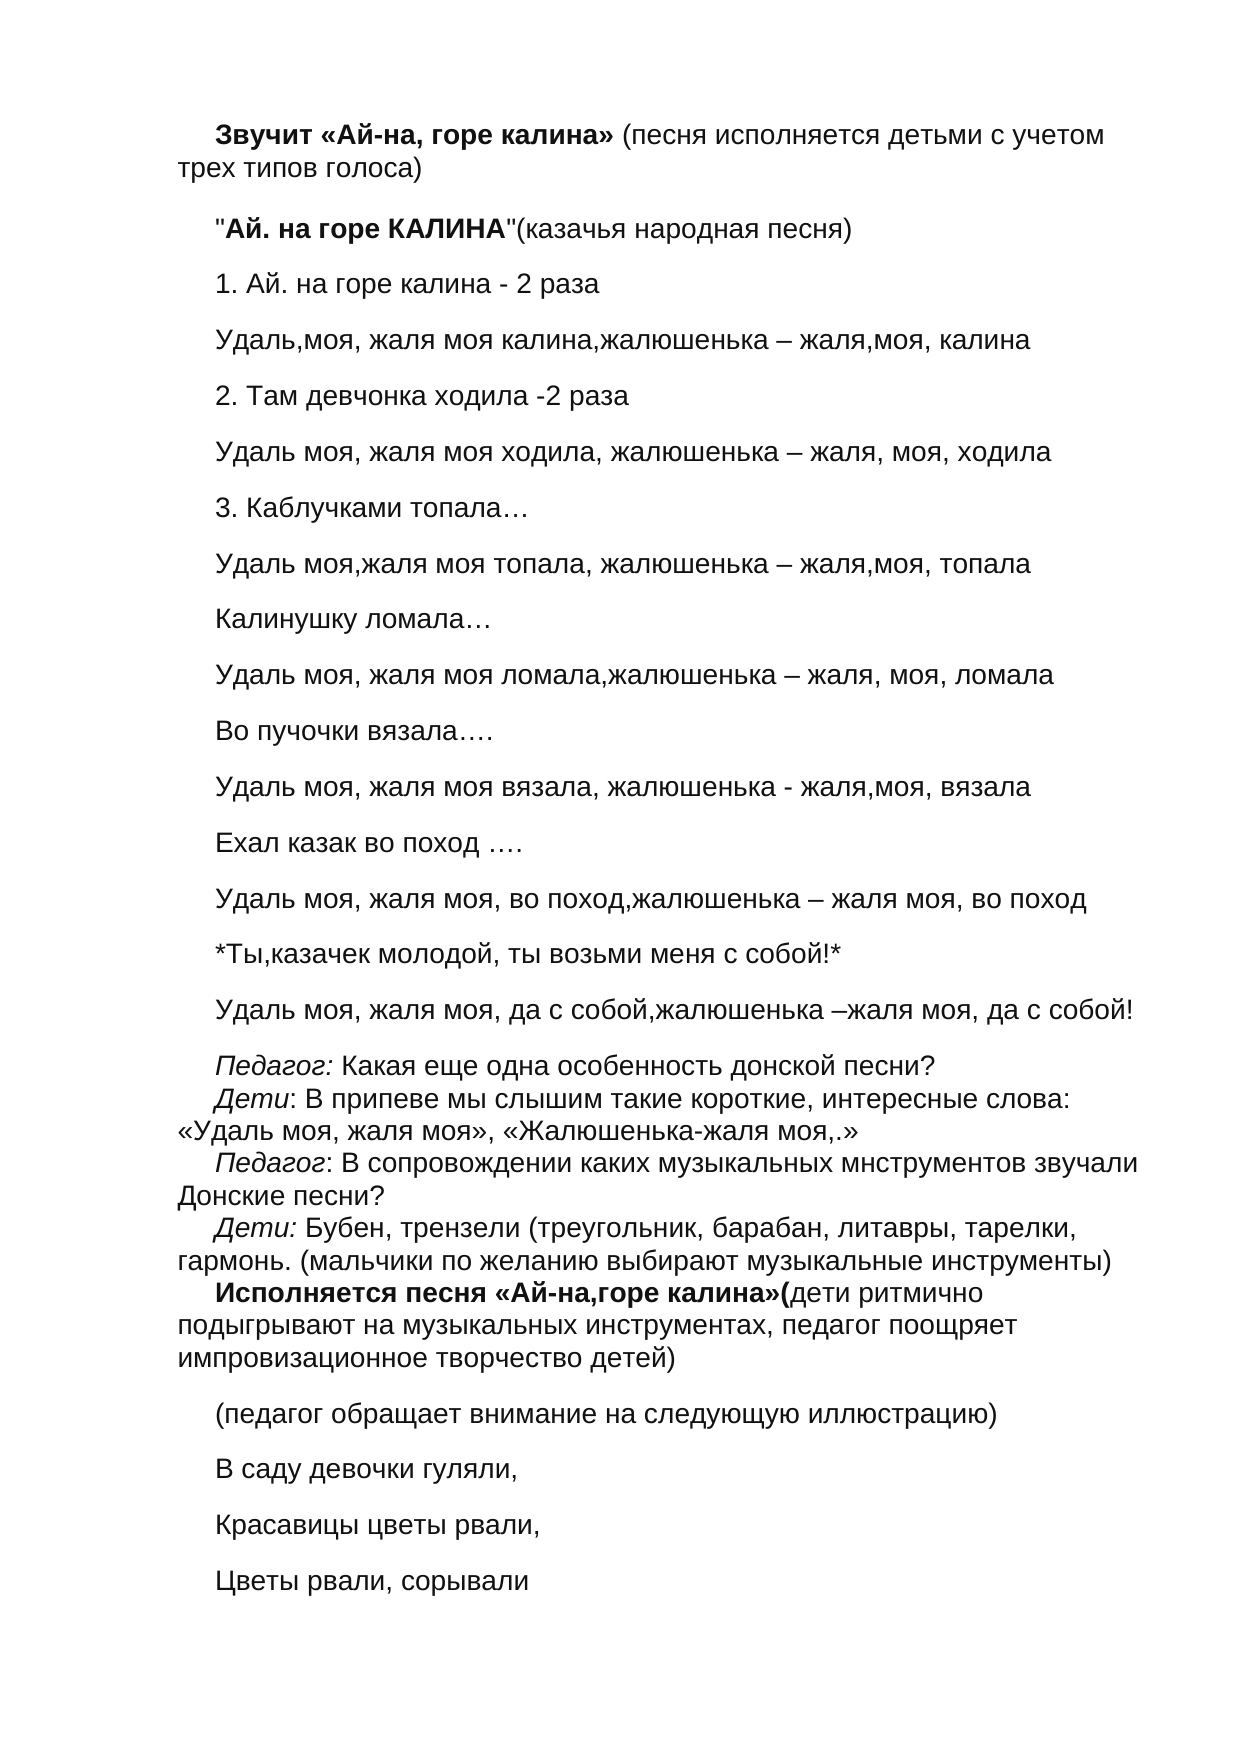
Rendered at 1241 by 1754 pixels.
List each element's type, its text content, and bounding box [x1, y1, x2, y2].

text Цветы рвали, сорывали [177, 1564, 1152, 1596]
text 2. Там девчонка ходила -2 раза [177, 379, 1152, 412]
text Дети: Бубен, трензели (треугольник, барабан, литавры, тарелки, гармонь. (мальчики по желанию выбирают музыкальные инструменты) [177, 1211, 1152, 1276]
text Удаль моя, жаля моя вязала, жалюшенька - жаля,моя, вязала [177, 770, 1152, 802]
text Удаль моя, жаля моя ломала,жалюшенька – жаля, моя, ломала [177, 658, 1152, 691]
text Удаль моя, жаля моя, во поход,жалюшенька – жаля моя, во поход [177, 882, 1152, 914]
text Исполняется песня «Ай-на,горе калина»(дети ритмично подыгрывают на музыкальных инструментах, педагог поощряет импровизационное творчество детей) [177, 1276, 1152, 1373]
text (педагог обращает внимание на следующую иллюстрацию) [177, 1397, 1152, 1429]
text Ехал казак во поход …. [177, 826, 1152, 858]
text 1. Ай. на горе калина - 2 раза [177, 267, 1152, 300]
text Педагог: Какая еще одна особенность донской песни? [177, 1049, 1152, 1082]
text Педагог: В сопровождении каких музыкальных мнструментов звучали Донские песни? [177, 1146, 1152, 1211]
text Красавицы цветы рвали, [177, 1508, 1152, 1541]
text *Ты,казачек молодой, ты возьми меня с собой!* [177, 937, 1152, 970]
text Удаль,моя, жаля моя калина,жалюшенька – жаля,моя, калина [177, 323, 1152, 356]
text Во пучочки вязала…. [177, 714, 1152, 747]
text Калинушку ломала… [177, 602, 1152, 635]
text Дети: В припеве мы слышим такие короткие, интересные слова: «Удаль моя, жаля моя», «Жалюшенька-жаля моя,.» [177, 1082, 1152, 1146]
text "Ай. на горе КАЛИНА"(казачья народная песня) [177, 212, 1152, 244]
text Удаль моя,жаля моя топала, жалюшенька – жаля,моя, топала [177, 547, 1152, 579]
text В саду девочки гуляли, [177, 1452, 1152, 1485]
text Звучит «Ай-на, горе калина» (песня исполняется детьми с учетом трех типов голоса) [177, 118, 1152, 183]
text Удаль моя, жаля моя, да с собой,жалюшенька –жаля моя, да с собой! [177, 993, 1152, 1026]
text Удаль моя, жаля моя ходила, жалюшенька – жаля, моя, ходила [177, 435, 1152, 467]
text 3. Каблучками топала… [177, 491, 1152, 523]
